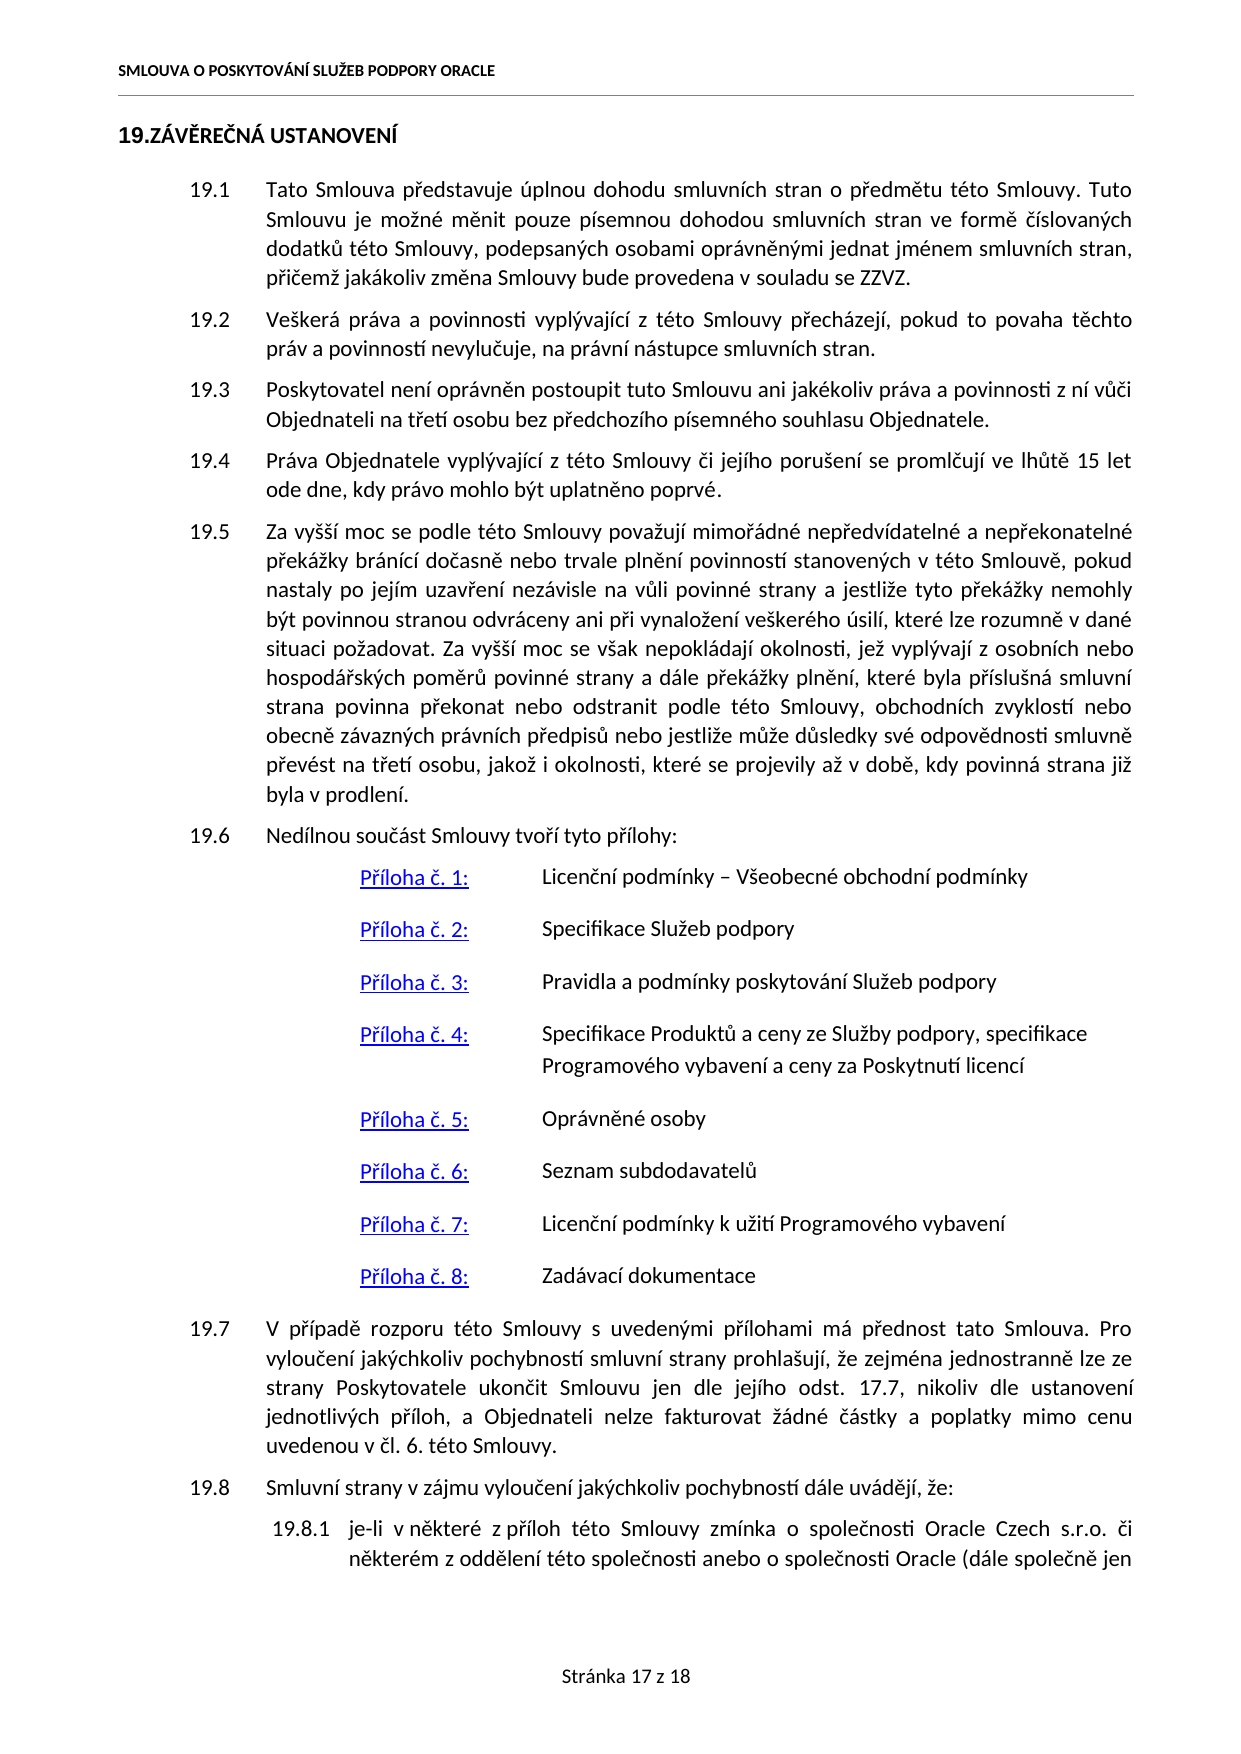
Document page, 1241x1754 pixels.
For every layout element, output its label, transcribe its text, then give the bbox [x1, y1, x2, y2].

table_cell Příloha č. 2: [118, 915, 531, 967]
table_cell Příloha č. 4: [118, 1019, 531, 1104]
list Nedílnou součást Smlouvy tvoří tyto přílohy: [189, 820, 1134, 849]
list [272, 1513, 1134, 1572]
list Smluvní strany v zájmu vyloučení jakýchkoliv pochybností dále uvádějí, že: [189, 1472, 1134, 1501]
list Za vyšší moc se podle této Smlouvy považují mimořádné nepředvídatelné a nepřekonatelné překážky bránící dočasně nebo trvale plnění povinností stanovených v této Smlouvě, pokud nastaly po jejím uzavření nezávisle na vůli povinné strany a jestliže tyto překážky nemohly být povinnou stranou odvráceny ani při vynaložení veškerého úsilí, které lze rozumně v dané situaci požadovat. Za vyšší moc se však nepokládají okolnosti, jež vyplývají z osobních nebo hospodářských poměrů povinné strany a dále překážky plnění, které byla příslušná smluvní strana povinna překonat nebo odstranit podle této Smlouvy, obchodních zvyklostí nebo obecně závazných právních předpisů nebo jestliže může důsledky své odpovědnosti smluvně převést na třetí osobu, jakož i okolnosti, které se projevily až v době, kdy povinná strana již byla v prodlení. [189, 516, 1134, 808]
list ZÁVĚREČNÁ USTANOVENÍ [118, 120, 1134, 149]
table_cell Oprávněné osoby [531, 1104, 1134, 1156]
table_cell Specifikace Služeb podpory [531, 915, 1134, 967]
table_header Příloha č. 1: [118, 862, 531, 914]
list Tato Smlouva představuje úplnou dohodu smluvních stran o předmětu této Smlouvy. Tuto Smlouvu je možné měnit pouze písemnou dohodou smluvních stran ve formě číslovaných dodatků této Smlouvy, podepsaných osobami oprávněnými jednat jménem smluvních stran, přičemž jakákoliv změna Smlouvy bude provedena v souladu se ZZVZ. [189, 174, 1134, 291]
list Poskytovatel není oprávněn postoupit tuto Smlouvu ani jakékoliv práva a povinnosti z ní vůči Objednateli na třetí osobu bez předchozího písemného souhlasu Objednatele. [189, 374, 1134, 433]
table_cell Příloha č. 3: [118, 967, 531, 1019]
table_cell Specifikace Produktů a ceny ze Služby podpory, specifikace Programového vybavení a ceny za Poskytnutí licencí [531, 1019, 1134, 1104]
table_cell Příloha č. 6: [118, 1156, 531, 1209]
list V případě rozporu této Smlouvy s uvedenými přílohami má přednost tato Smlouva. Pro vyloučení jakýchkoliv pochybností smluvní strany prohlašují, že zejména jednostranně lze ze strany Poskytovatele ukončit Smlouvu jen dle jejího odst. 17.7, nikoliv dle ustanovení jednotlivých příloh, a Objednateli nelze fakturovat žádné částky a poplatky mimo cenu uvedenou v čl. 6. této Smlouvy. [189, 1313, 1134, 1459]
table_cell Příloha č. 8: [118, 1261, 531, 1313]
table_cell Seznam subdodavatelů [531, 1156, 1134, 1209]
table_cell Příloha č. 5: [118, 1104, 531, 1156]
table_cell Pravidla a podmínky poskytování Služeb podpory [531, 967, 1134, 1019]
list Veškerá práva a povinnosti vyplývající z této Smlouvy přecházejí, pokud to povaha těchto práv a povinností nevylučuje, na právní nástupce smluvních stran. [189, 304, 1134, 362]
table_cell Zadávací dokumentace [531, 1261, 1134, 1313]
table_cell Licenční podmínky k užití Programového vybavení [531, 1209, 1134, 1261]
table_header Licenční podmínky – Všeobecné obchodní podmínky [531, 862, 1134, 914]
table_cell Příloha č. 7: [118, 1209, 531, 1261]
list Práva Objednatele vyplývající z této Smlouvy či jejího porušení se promlčují ve lhůtě 15 let ode dne, kdy právo mohlo být uplatněno poprvé. [189, 445, 1134, 504]
